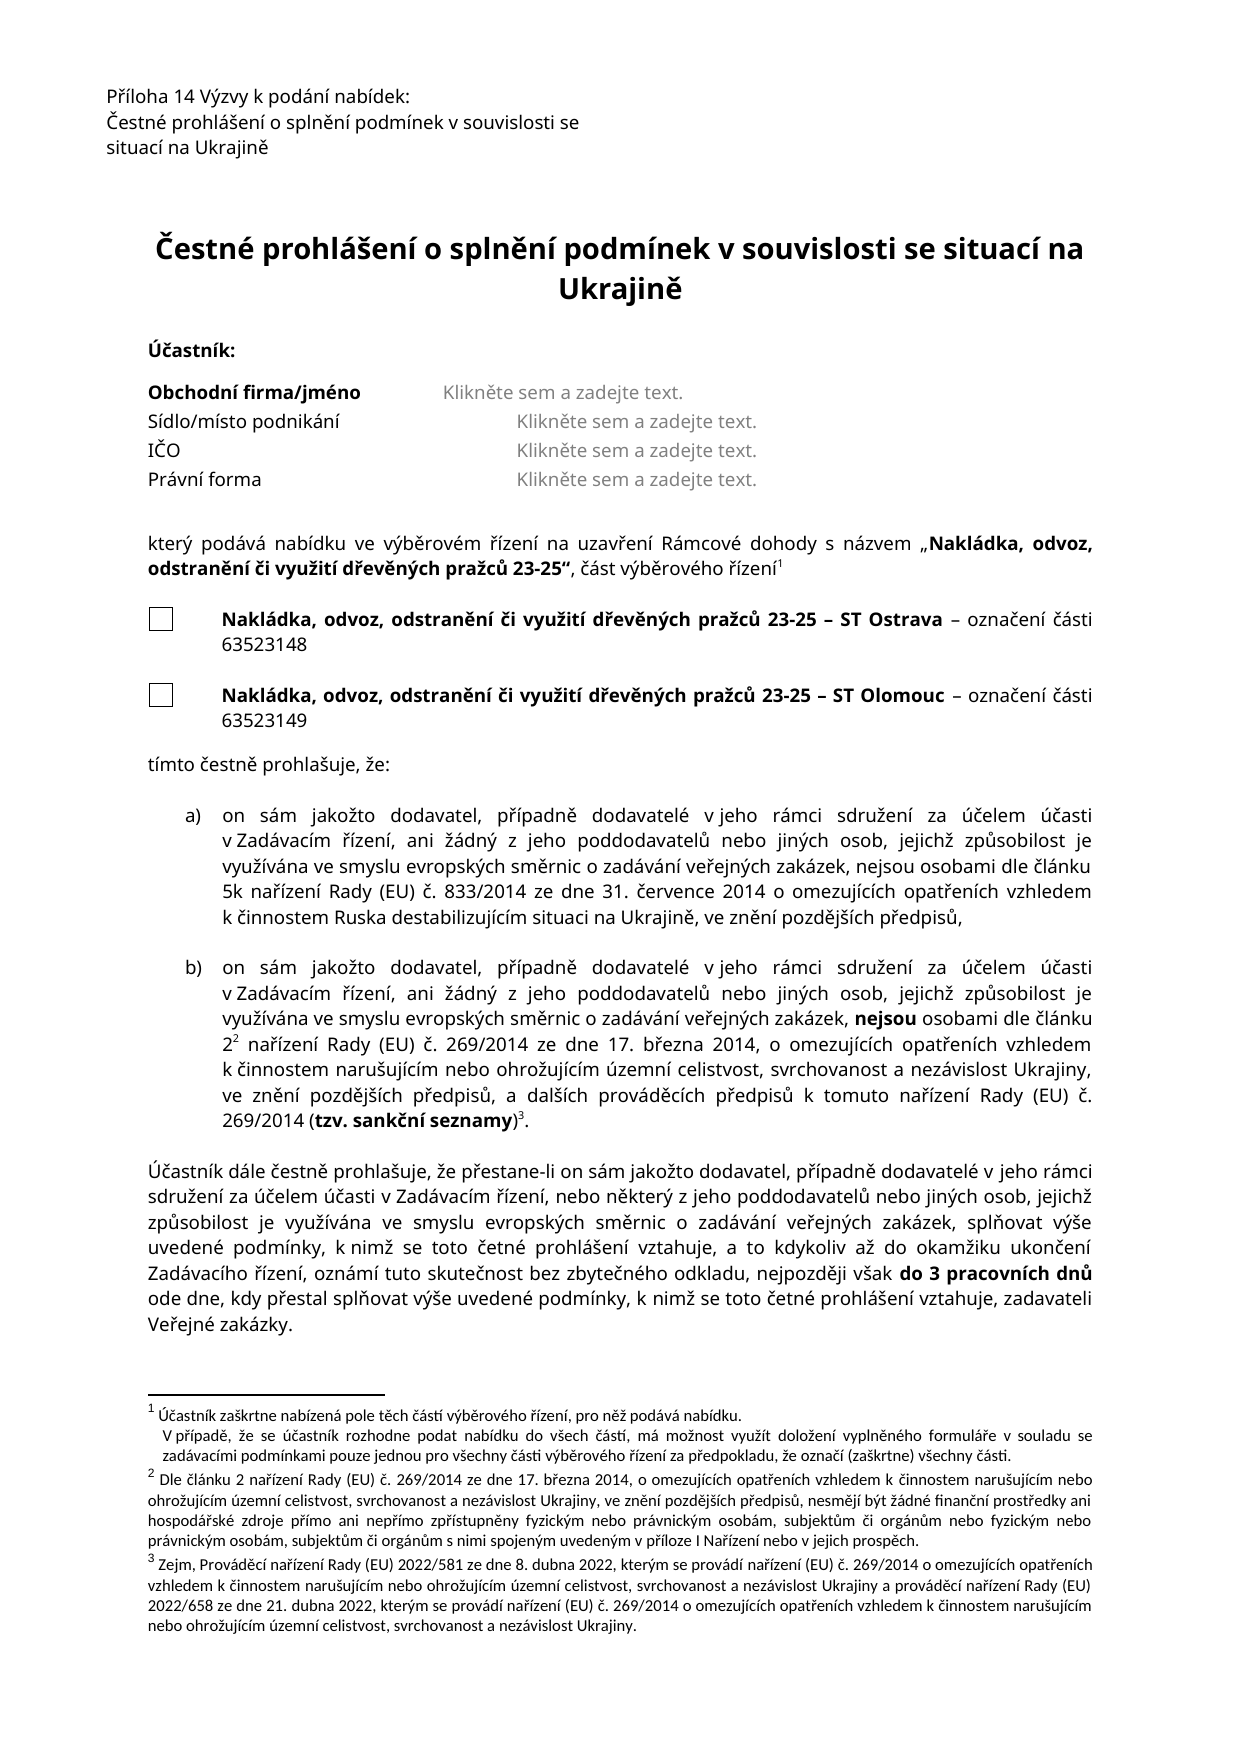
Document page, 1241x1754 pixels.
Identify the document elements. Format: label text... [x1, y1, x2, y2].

text Obchodní firma/jméno [148, 376, 1093, 405]
text Právní forma [148, 463, 1093, 492]
text IČO [148, 434, 1093, 463]
text Nakládka, odvoz, odstranění či využití dřevěných pražců 23-25 – ST Olomouc – označení části 63523149 [148, 682, 1093, 733]
text Nakládka, odvoz, odstranění či využití dřevěných pražců 23-25 – ST Ostrava – označení části 63523148 [148, 606, 1093, 657]
title Čestné prohlášení o splnění podmínek v souvislosti se situací na Ukrajině [148, 228, 1093, 308]
text Sídlo/místo podnikání [148, 405, 1093, 434]
text který podává nabídku ve výběrovém řízení na uzavření Rámcové dohody s názvem „Nakládka, odvoz, odstranění či využití dřevěných pražců 23-25“, část výběrového řízení [148, 530, 1093, 581]
text Účastník: [148, 333, 1093, 364]
list on sám jakožto dodavatel, případně dodavatelé v jeho rámci sdružení za účelem účasti v Zadávacím řízení, ani žádný z jeho poddodavatelů nebo jiných osob, jejichž způsobilost je využívána ve smyslu evropských směrnic o zadávání veřejných zakázek, nejsou osobami dle článku 5k nařízení Rady (EU) č. 833/2014 ze dne 31. července 2014 o omezujících opatřeních vzhledem k činnostem Ruska destabilizujícím situaci na Ukrajině, ve znění pozdějších předpisů, [185, 802, 1093, 929]
text Účastník dále čestně prohlašuje, že přestane-li on sám jakožto dodavatel, případně dodavatelé v jeho rámci sdružení za účelem účasti v Zadávacím řízení, nebo některý z jeho poddodavatelů nebo jiných osob, jejichž způsobilost je využívána ve smyslu evropských směrnic o zadávání veřejných zakázek, splňovat výše uvedené podmínky, k nimž se toto četné prohlášení vztahuje, a to kdykoliv až do okamžiku ukončení Zadávacího řízení, oznámí tuto skutečnost bez zbytečného odkladu, nejpozději však do 3 pracovních dnů ode dne, kdy přestal splňovat výše uvedené podmínky, k nimž se toto četné prohlášení vztahuje, zadavateli Veřejné zakázky. [148, 1158, 1093, 1337]
list on sám jakožto dodavatel, případně dodavatelé v jeho rámci sdružení za účelem účasti v Zadávacím řízení, ani žádný z jeho poddodavatelů nebo jiných osob, jejichž způsobilost je využívána ve smyslu evropských směrnic o zadávání veřejných zakázek, nejsou osobami dle článku 2 nařízení Rady (EU) č. 269/2014 ze dne 17. března 2014, o omezujících opatřeních vzhledem k činnostem narušujícím nebo ohrožujícím územní celistvost, svrchovanost a nezávislost Ukrajiny, ve znění pozdějších předpisů, a dalších prováděcích předpisů k tomuto nařízení Rady (EU) č. 269/2014 (tzv. sankční seznamy). [185, 954, 1093, 1133]
text tímto čestně prohlašuje, že: [148, 746, 1093, 777]
